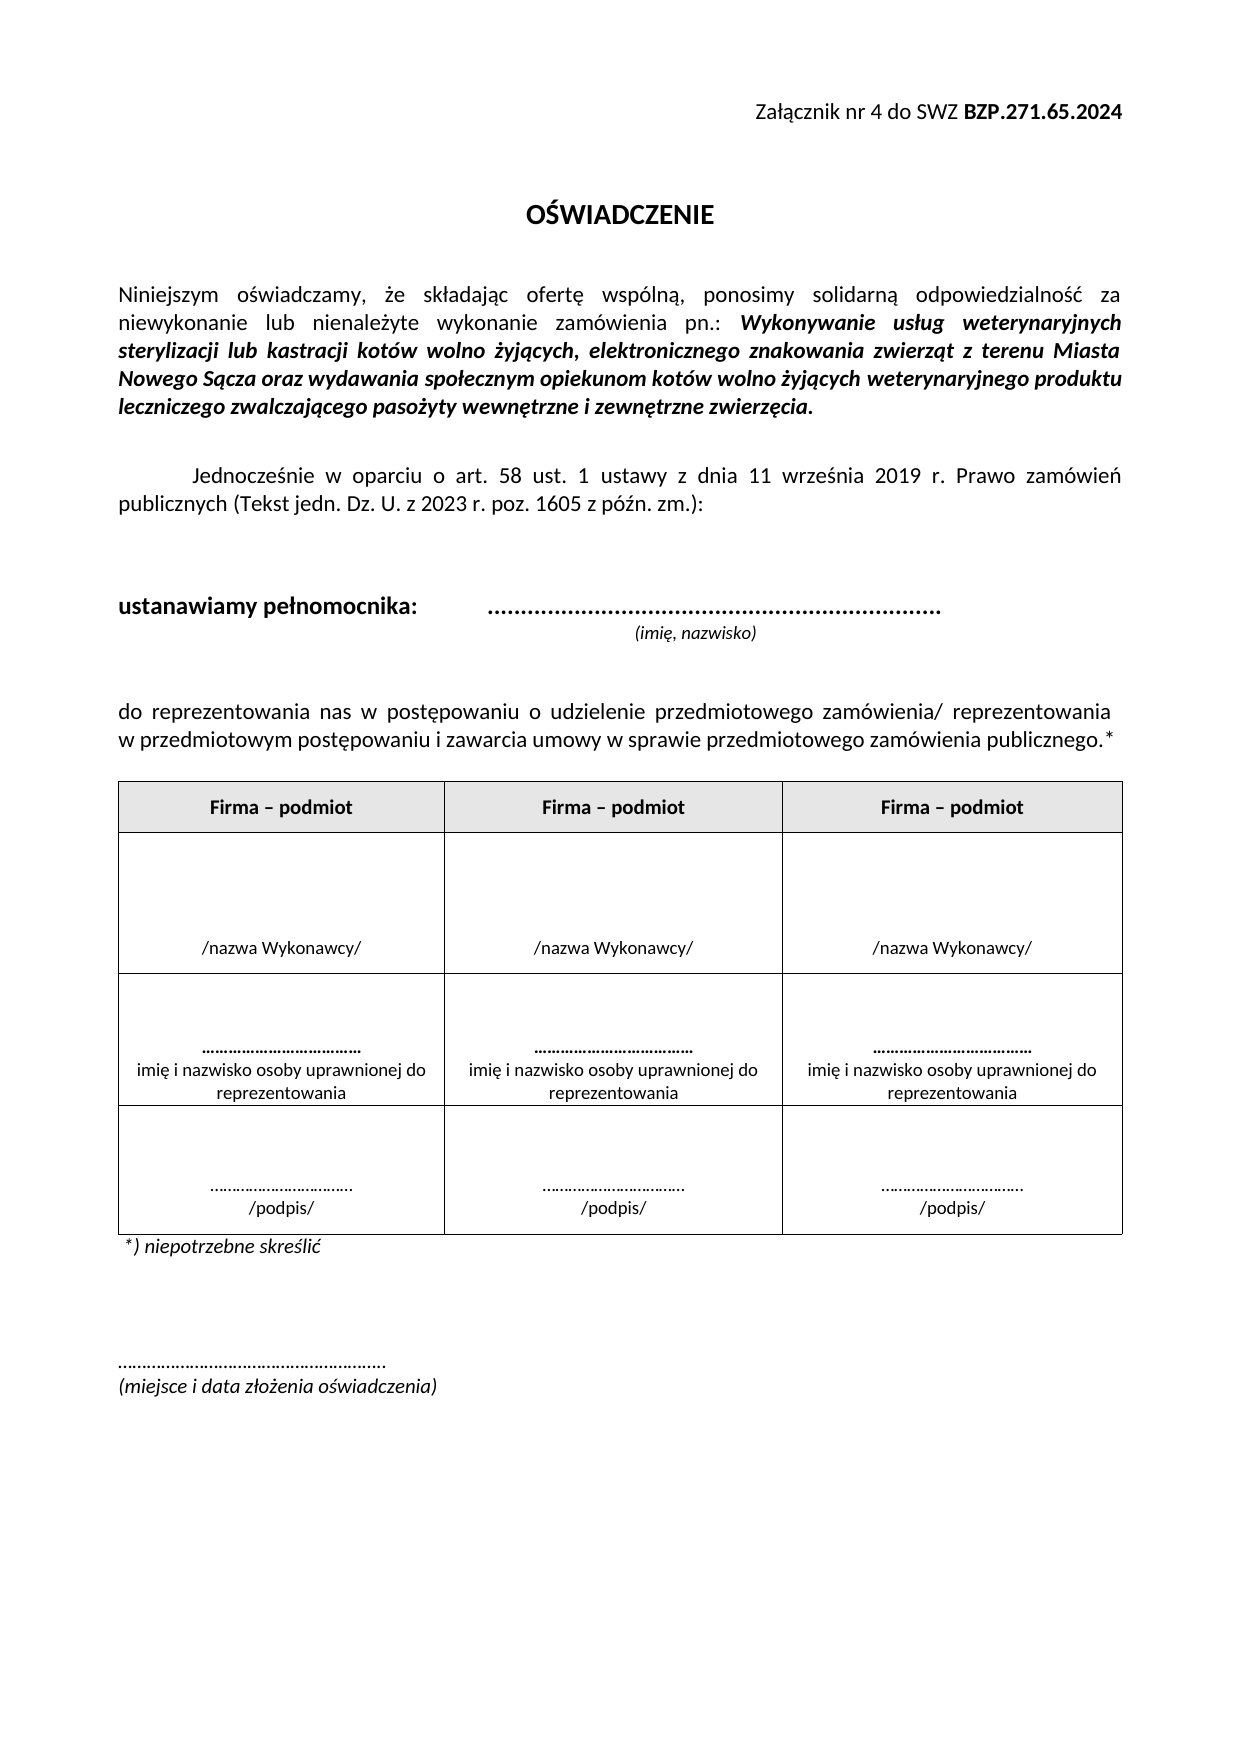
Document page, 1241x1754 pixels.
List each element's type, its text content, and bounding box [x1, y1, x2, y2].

text (miejsce i data złożenia oświadczenia) [118, 1373, 1122, 1399]
table_cell ……………………………… imię i nazwisko osoby uprawnionej do reprezentowania [783, 974, 1122, 1104]
table_cell /nazwa Wykonawcy/ [445, 833, 782, 973]
text ustanawiamy pełnomocnika: .................................................................... [118, 590, 1122, 621]
text Jednocześnie w oparciu o art. 58 ust. 1 ustawy z dnia 11 września 2019 r. Prawo zamówień publicznych (Tekst jedn. Dz. U. z 2023 r. poz. 1605 z późn. zm.): [118, 461, 1122, 517]
text Niniejszym oświadczamy, że składając ofertę wspólną, ponosimy solidarną odpowiedzialność za niewykonanie lub nienależyte wykonanie zamówienia pn.: Wykonywanie usług weterynaryjnych sterylizacji lub kastracji kotów wolno żyjących, elektronicznego znakowania zwierząt z terenu Miasta Nowego Sącza oraz wydawania społecznym opiekunom kotów wolno żyjących weterynaryjnego produktu leczniczego zwalczającego pasożyty wewnętrzne i zewnętrzne zwierzęcia. [118, 280, 1122, 420]
text (imię, nazwisko) [118, 621, 1122, 644]
table_cell ……………………………… imię i nazwisko osoby uprawnionej do reprezentowania [119, 974, 444, 1104]
text do reprezentowania nas w postępowaniu o udzielenie przedmiotowego zamówienia/ reprezentowania w przedmiotowym postępowaniu i zawarcia umowy w sprawie przedmiotowego zamówienia publicznego.* [118, 697, 1122, 753]
table_cell ……………………………… imię i nazwisko osoby uprawnionej do reprezentowania [445, 974, 782, 1104]
table_header Firma – podmiot [445, 782, 782, 832]
table_header Firma – podmiot [783, 782, 1122, 832]
table_cell …………………………… /podpis/ [445, 1106, 782, 1233]
text ……………………………………………….. [118, 1348, 1122, 1373]
table_header Firma – podmiot [119, 782, 444, 832]
table_cell …………………………… /podpis/ [119, 1106, 444, 1233]
table_cell …………………………… /podpis/ [783, 1106, 1122, 1233]
text OŚWIADCZENIE [118, 196, 1122, 232]
text *) niepotrzebne skreślić [123, 1235, 1122, 1259]
table_cell /nazwa Wykonawcy/ [783, 833, 1122, 973]
table_cell /nazwa Wykonawcy/ [119, 833, 444, 973]
